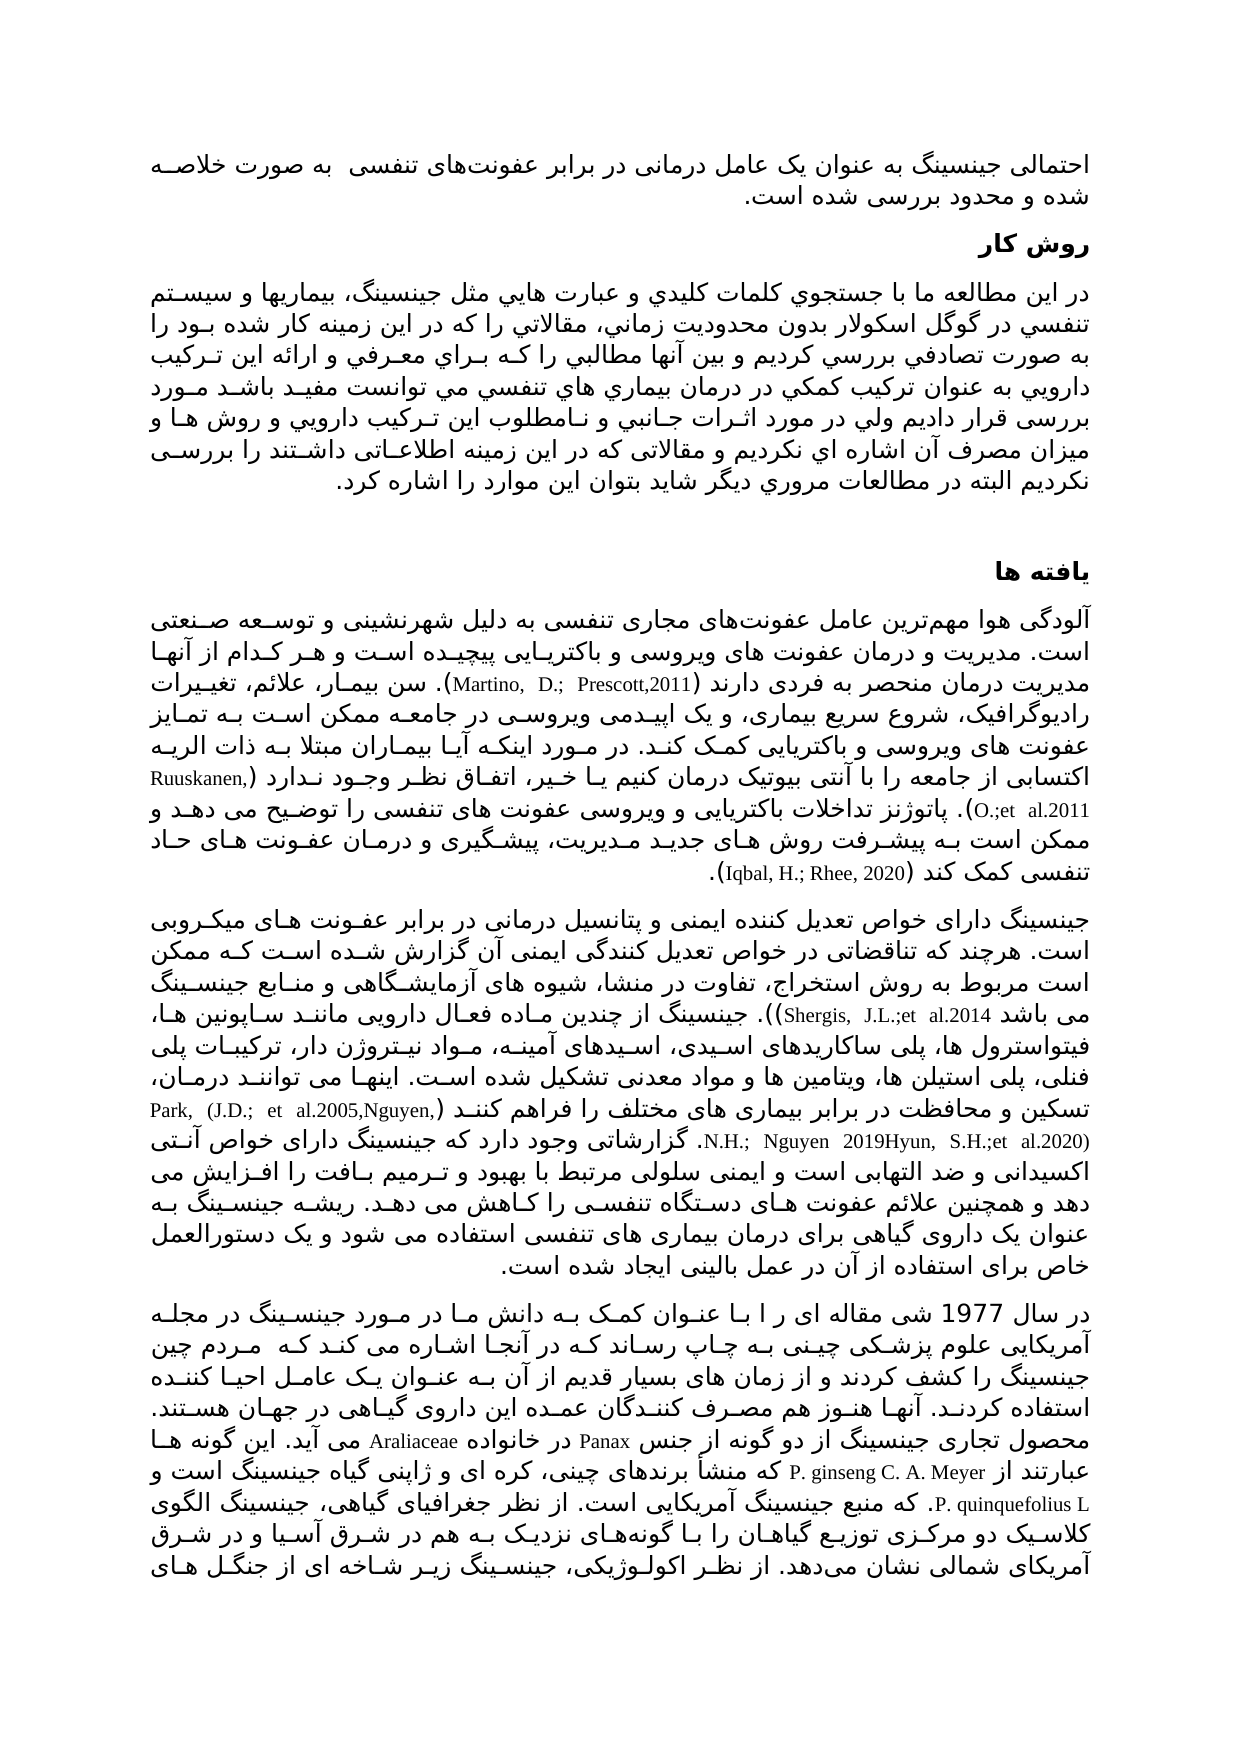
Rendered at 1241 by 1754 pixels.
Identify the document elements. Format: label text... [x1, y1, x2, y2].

text روش كار [150, 229, 1090, 259]
text جینسینگ دارای خواص تعدیل کننده ایمنی و پتانسیل درمانی در برابر عفونت های میکروبی است. هرچند که تناقضاتی در خواص تعدیل کنندگی ایمنی آن گزارش شده است که ممکن است مربوط به روش استخراج، تفاوت در منشا، شیوه های آزمایشگاهی و منابع جینسینگ می باشد Shergis, J.L.;et al.2014)). جینسینگ از چندین ماده فعال دارویی مانند ساپونین ها، فیتواسترول ها، پلی ساکاریدهای اسیدی، اسیدهای آمینه، مواد نیتروژن دار، ترکیبات پلی فنلی، پلی استیلن ها، ویتامین ها و مواد معدنی تشکیل شده است. اینها می توانند درمان، تسکین و محافظت در برابر بیماری های مختلف را فراهم کنند (Park, (J.D.; et al.2005,Nguyen, N.H.; Nguyen 2019Hyun, S.H.;et al.2020). گزارشاتی وجود دارد که جینسینگ دارای خواص آنتی اکسیدانی و ضد التهابی است و ایمنی سلولی مرتبط با بهبود و ترمیم بافت را افزایش می دهد و همچنین علائم عفونت های دستگاه تنفسی را کاهش می دهد. ریشه جینسینگ به عنوان یک داروی گیاهی برای درمان بیماری های تنفسی استفاده می شود و یک دستورالعمل خاص برای استفاده از آن در عمل بالینی ایجاد شده است. [150, 905, 1090, 1280]
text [150, 1299, 1090, 1580]
text در اين مطالعه ما با جستجوي كلمات كليدي و عبارت هايي مثل جينسينگ، بيماريها و سيستم تنفسي در گوگل اسكولار بدون محدوديت زماني، مقالاتي را كه در اين زمينه كار شده بود را به صورت تصادفي بررسي كرديم و بين آنها مطالبي را كه براي معرفي و ارائه اين تركيب دارويي به عنوان تركيب كمكي در درمان بيماري هاي تنفسي مي توانست مفيد باشد مورد بررسی قرار دادیم ولي در مورد اثرات جانبي و نامطلوب اين تركيب دارويي و روش ها و ميزان مصرف آن اشاره اي نكرديم و مقالاتی که در این زمینه اطلاعاتی داشتند را بررسی نکردیم البته در مطالعات مروري ديگر شايد بتوان اين موارد را اشاره كرد. [150, 278, 1090, 496]
text آلودگی هوا مهم‌ترین عامل عفونت‌های مجاری تنفسی به دلیل شهرنشینی و توسعه صنعتی است. مدیریت و درمان عفونت های ویروسی و باکتریایی پیچیده است و هر کدام از آنها مدیریت درمان منحصر به فردی دارند (Martino, D.; Prescott,2011). سن بیمار، علائم، تغییرات رادیوگرافیک، شروع سریع بیماری، و یک اپیدمی ویروسی در جامعه ممکن است به تمایز عفونت های ویروسی و باکتریایی کمک کند. در مورد اینکه آیا بیماران مبتلا به ذات الریه اکتسابی از جامعه را با آنتی بیوتیک درمان کنیم یا خیر، اتفاق نظر وجود ندارد (Ruuskanen, O.;et al.2011). پاتوژنز تداخلات باکتریایی و ویروسی عفونت های تنفسی را توضیح می دهد و ممکن است به پیشرفت روش های جدید مدیریت، پیشگیری و درمان عفونت های حاد تنفسی کمک کند (Iqbal, H.; Rhee, 2020). [150, 605, 1090, 886]
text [150, 150, 1090, 211]
text يافته ها [150, 557, 1090, 586]
